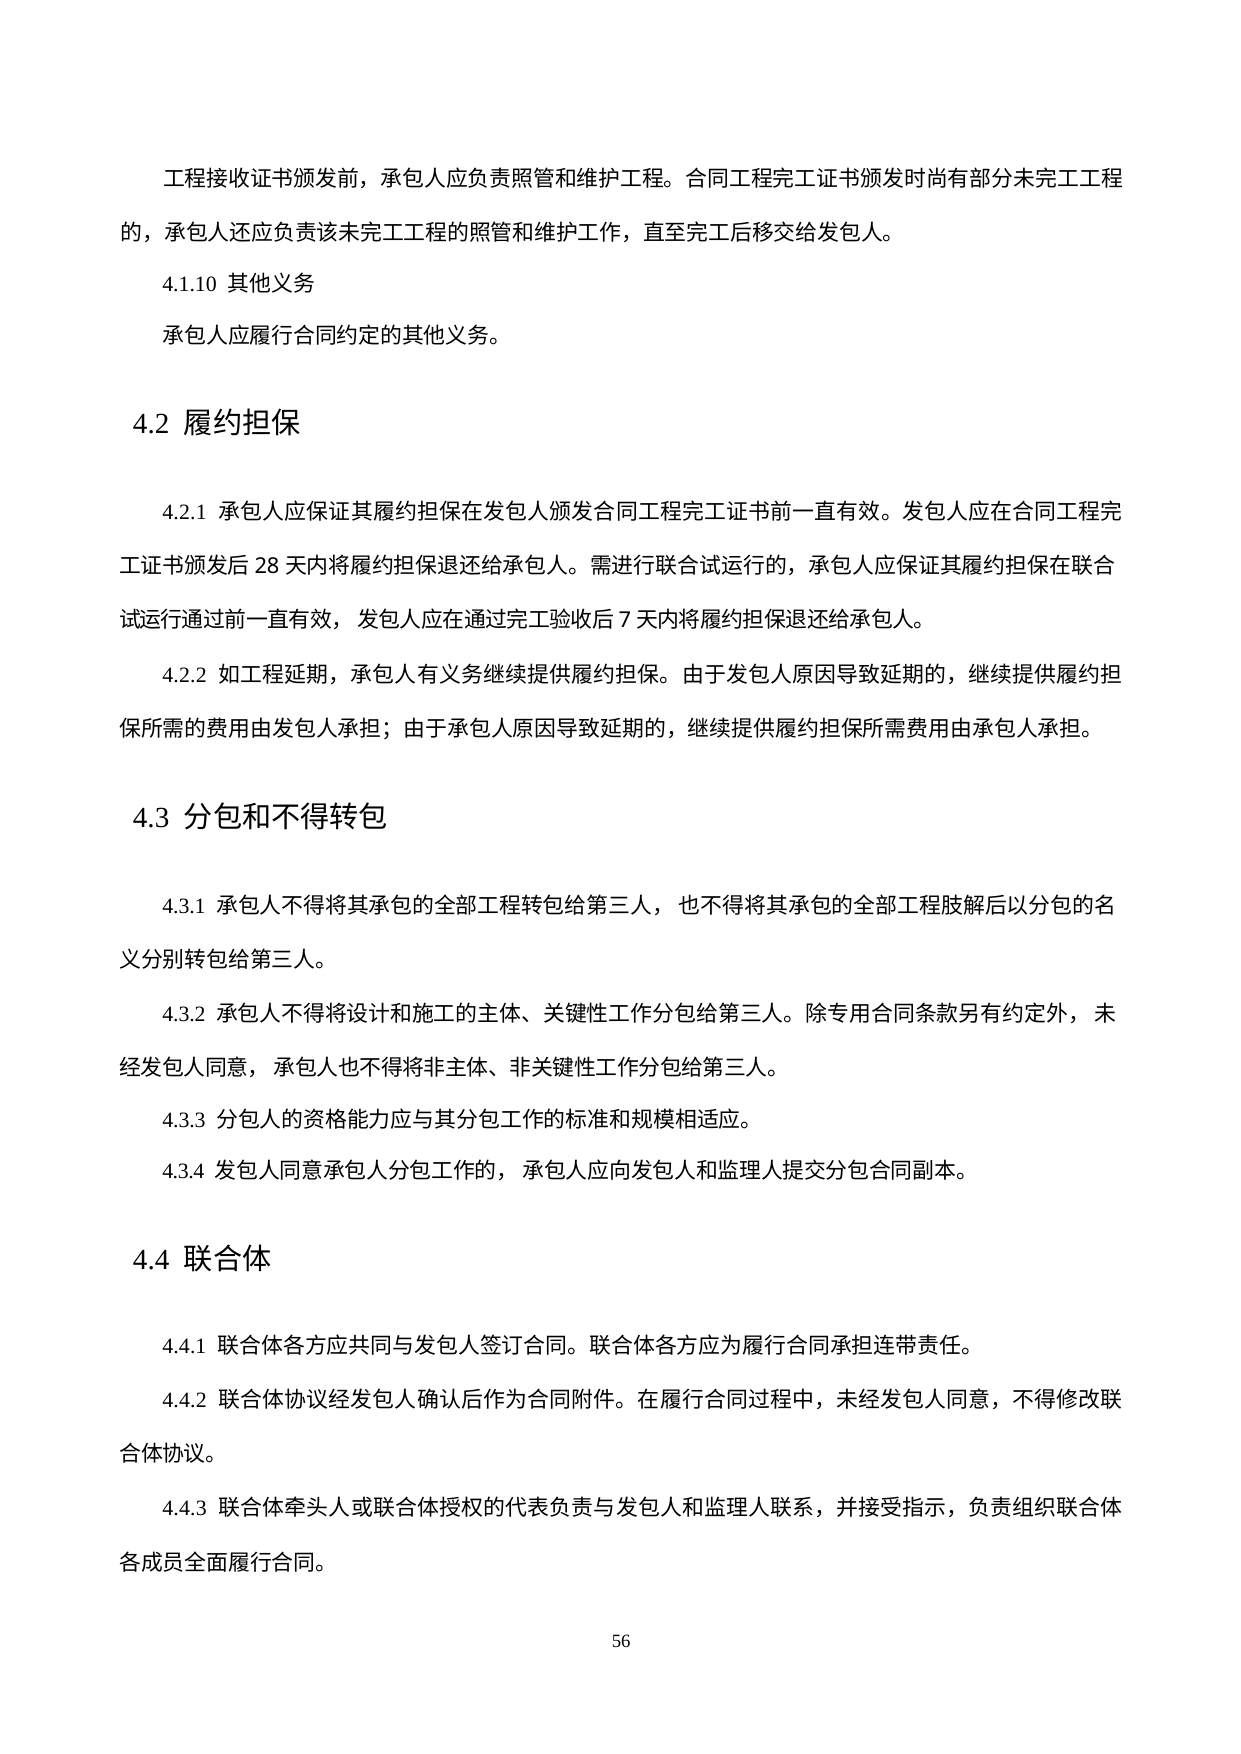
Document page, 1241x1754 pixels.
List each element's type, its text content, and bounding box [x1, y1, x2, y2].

text 4.2.1 承包人应保证其履约担保在发包人颁发合同工程完工证书前一直有效。发包人应在合同工程完 工证书颁发后 28 天内将履约担保退还给承包人。需进行联合试运行的，承包人应保证其履约担保在联合 试运行通过前一直有效， 发包人应在通过完工验收后 7 天内将履约担保退还给承包人。 [119, 494, 1123, 634]
text 工程接收证书颁发前，承包人应负责照管和维护工程。合同工程完工证书颁发时尚有部分未完工工程 的，承包人还应负责该未完工工程的照管和维护工作，直至完工后移交给发包人。 [121, 161, 1123, 246]
text 4.3 分包和不得转包 [133, 796, 1123, 835]
text 4.4.1 联合体各方应共同与发包人签订合同。联合体各方应为履行合同承担连带责任。 [162, 1330, 1123, 1359]
text 4.3.1 承包人不得将其承包的全部工程转包给第三人， 也不得将其承包的全部工程肢解后以分包的名 义分别转包给第三人。 [119, 888, 1122, 974]
text 4.3.4 发包人同意承包人分包工作的， 承包人应向发包人和监理人提交分包合同副本。 [162, 1156, 1123, 1184]
text 4.3.2 承包人不得将设计和施工的主体、关键性工作分包给第三人。除专用合同条款另有约定外， 未 经发包人同意， 承包人也不得将非主体、非关键性工作分包给第三人。 [119, 996, 1122, 1082]
text 承包人应履行合同约定的其他义务。 [163, 320, 1123, 349]
text 4.2 履约担保 [133, 403, 1123, 442]
text 4.3.3 分包人的资格能力应与其分包工作的标准和规模相适应。 [162, 1104, 1123, 1133]
text 4.4.2 联合体协议经发包人确认后作为合同附件。在履行合同过程中，未经发包人同意，不得修改联 合体协议。 [119, 1382, 1122, 1467]
text 4.4 联合体 [133, 1239, 1123, 1277]
text 4.4.3 联合体牵头人或联合体授权的代表负责与发包人和监理人联系，并接受指示，负责组织联合体 各成员全面履行合同。 [119, 1490, 1122, 1576]
text 4.1.10 其他义务 [162, 269, 1123, 297]
text 4.2.2 如工程延期，承包人有义务继续提供履约担保。由于发包人原因导致延期的，继续提供履约担 保所需的费用由发包人承担；由于承包人原因导致延期的，继续提供履约担保所需费用由承包人承担。 [119, 657, 1122, 743]
